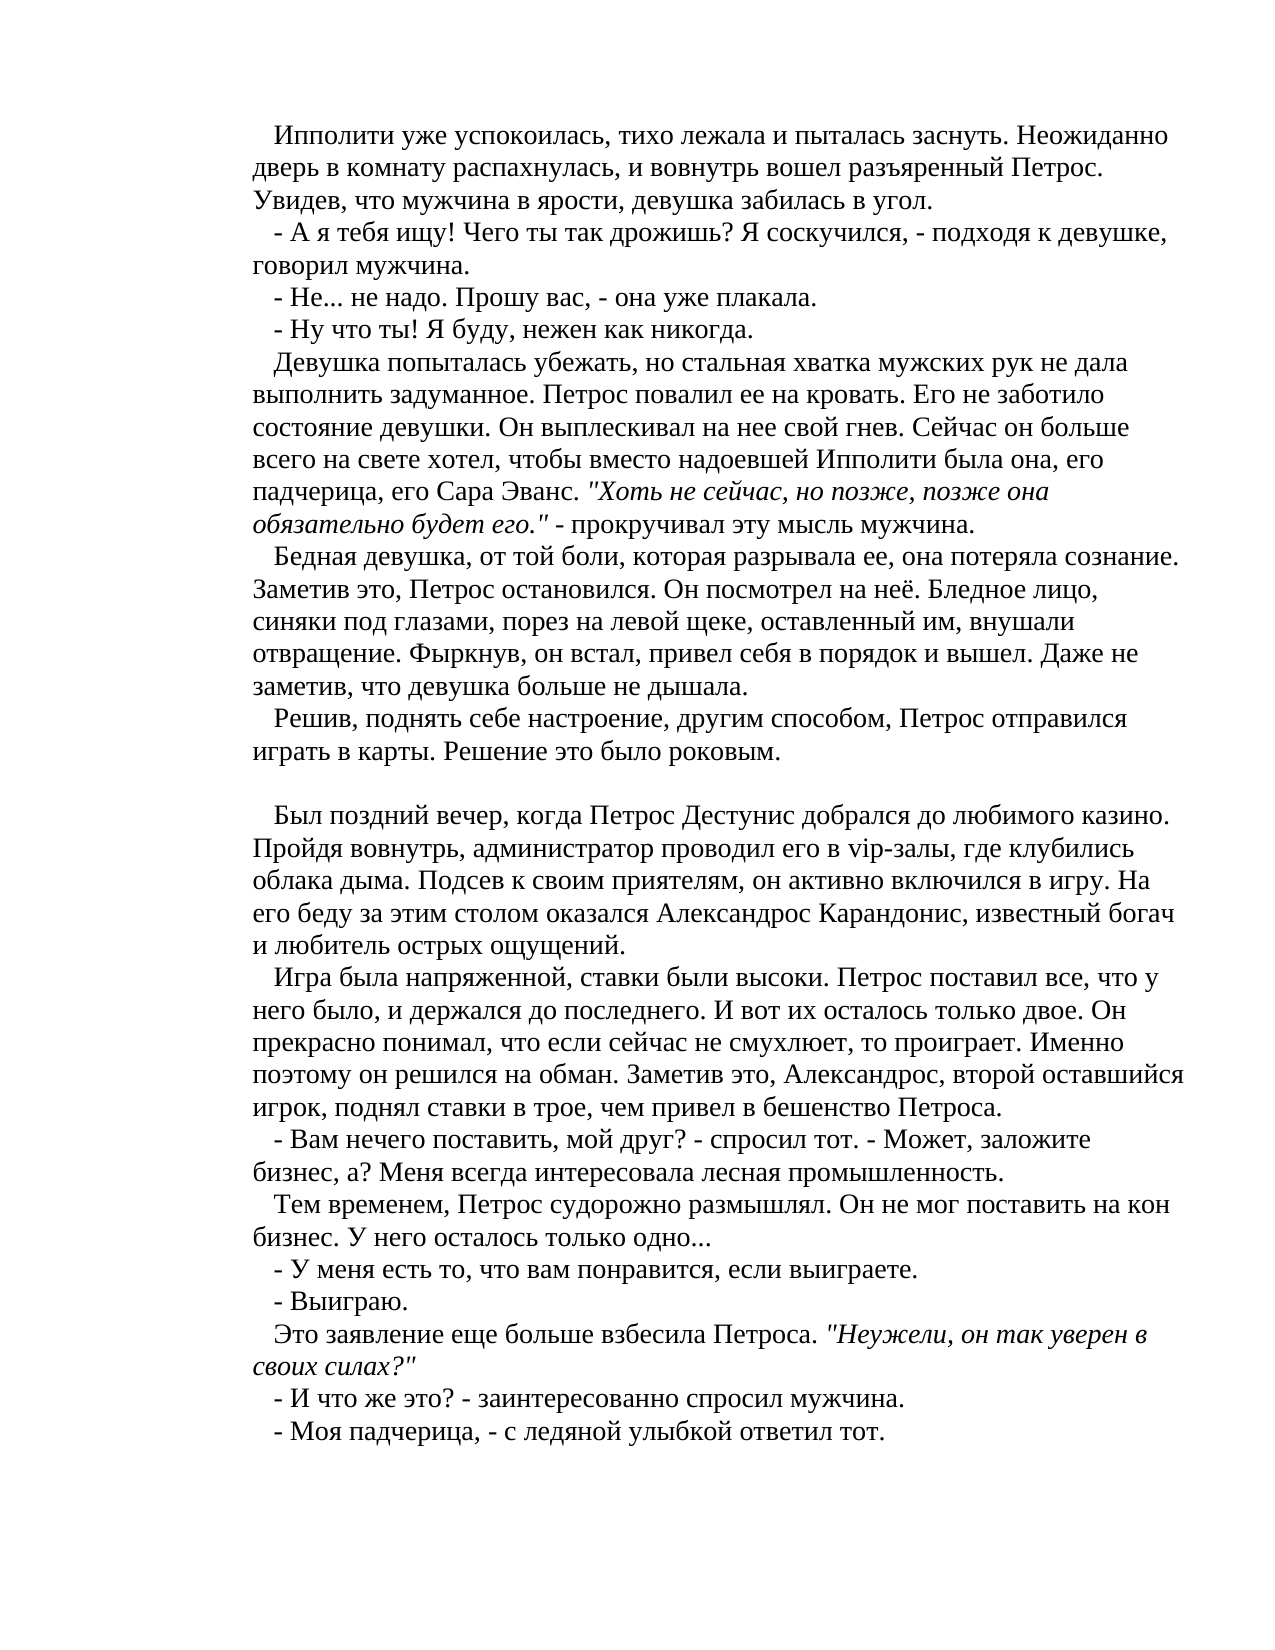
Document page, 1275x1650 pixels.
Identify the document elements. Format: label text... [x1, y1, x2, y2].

text Игра была напряженной, ставки были высоки. Петрос поставил все, что у него было, и держался до последнего. И вот их осталось только двое. Он прекрасно понимал, что если сейчас не смухлюет, то проиграет. Именно поэтому он решился на обман. Заметив это, Александрос, второй оставшийся игрок, поднял ставки в трое, чем привел в бешенство Петроса. [252, 960, 1186, 1122]
text - Выиграю. [252, 1284, 1186, 1317]
text Тем временем, Петрос судорожно размышлял. Он не мог поставить на кон бизнес. У него осталось только одно... [252, 1187, 1186, 1252]
text - Вам нечего поставить, мой друг? - спросил тот. - Может, заложите бизнес, а? Меня всегда интересовала лесная промышленность. [252, 1122, 1186, 1187]
text Девушка попыталась убежать, но стальная хватка мужских рук не дала выполнить задуманное. Петрос повалил ее на кровать. Его не заботило состояние девушки. Он выплескивал на нее свой гнев. Сейчас он больше всего на свете хотел, чтобы вместо надоевшей Ипполити была она, его падчерица, его Сара Эванс. "Хоть не сейчас, но позже, позже она обязательно будет его." - прокручивал эту мысль мужчина. [252, 345, 1186, 539]
text Решив, поднять себе настроение, другим способом, Петрос отправился играть в карты. Решение это было роковым. [252, 701, 1186, 766]
text Был поздний вечер, когда Петрос Дестунис добрался до любимого казино. Пройдя вовнутрь, администратор проводил его в vip-залы, где клубились облака дыма. Подсев к своим приятелям, он активно включился в игру. На его беду за этим столом оказался Александрос Карандонис, известный богач и любитель острых ощущений. [252, 798, 1186, 960]
text - Не... не надо. Прошу вас, - она уже плакала. [252, 280, 1186, 312]
text - У меня есть то, что вам понравится, если выиграете. [252, 1252, 1186, 1284]
text - И что же это? - заинтересованно спросил мужчина. [252, 1382, 1186, 1414]
text Это заявление еще больше взбесила Петроса. "Неужели, он так уверен в своих силах?" [252, 1317, 1186, 1382]
text - Ну что ты! Я буду, нежен как никогда. [252, 312, 1186, 345]
text - А я тебя ищу! Чего ты так дрожишь? Я соскучился, - подходя к девушке, говорил мужчина. [252, 215, 1186, 280]
text Ипполити уже успокоилась, тихо лежала и пыталась заснуть. Неожиданно дверь в комнату распахнулась, и вовнутрь вошел разъяренный Петрос. Увидев, что мужчина в ярости, девушка забилась в угол. [252, 118, 1186, 215]
text Бедная девушка, от той боли, которая разрывала ее, она потеряла сознание. Заметив это, Петрос остановился. Он посмотрел на неё. Бледное лицо, синяки под глазами, порез на левой щеке, оставленный им, внушали отвращение. Фыркнув, он встал, привел себя в порядок и вышел. Даже не заметив, что девушка больше не дышала. [252, 539, 1186, 701]
text - Моя падчерица, - с ледяной улыбкой ответил тот. [252, 1414, 1186, 1446]
